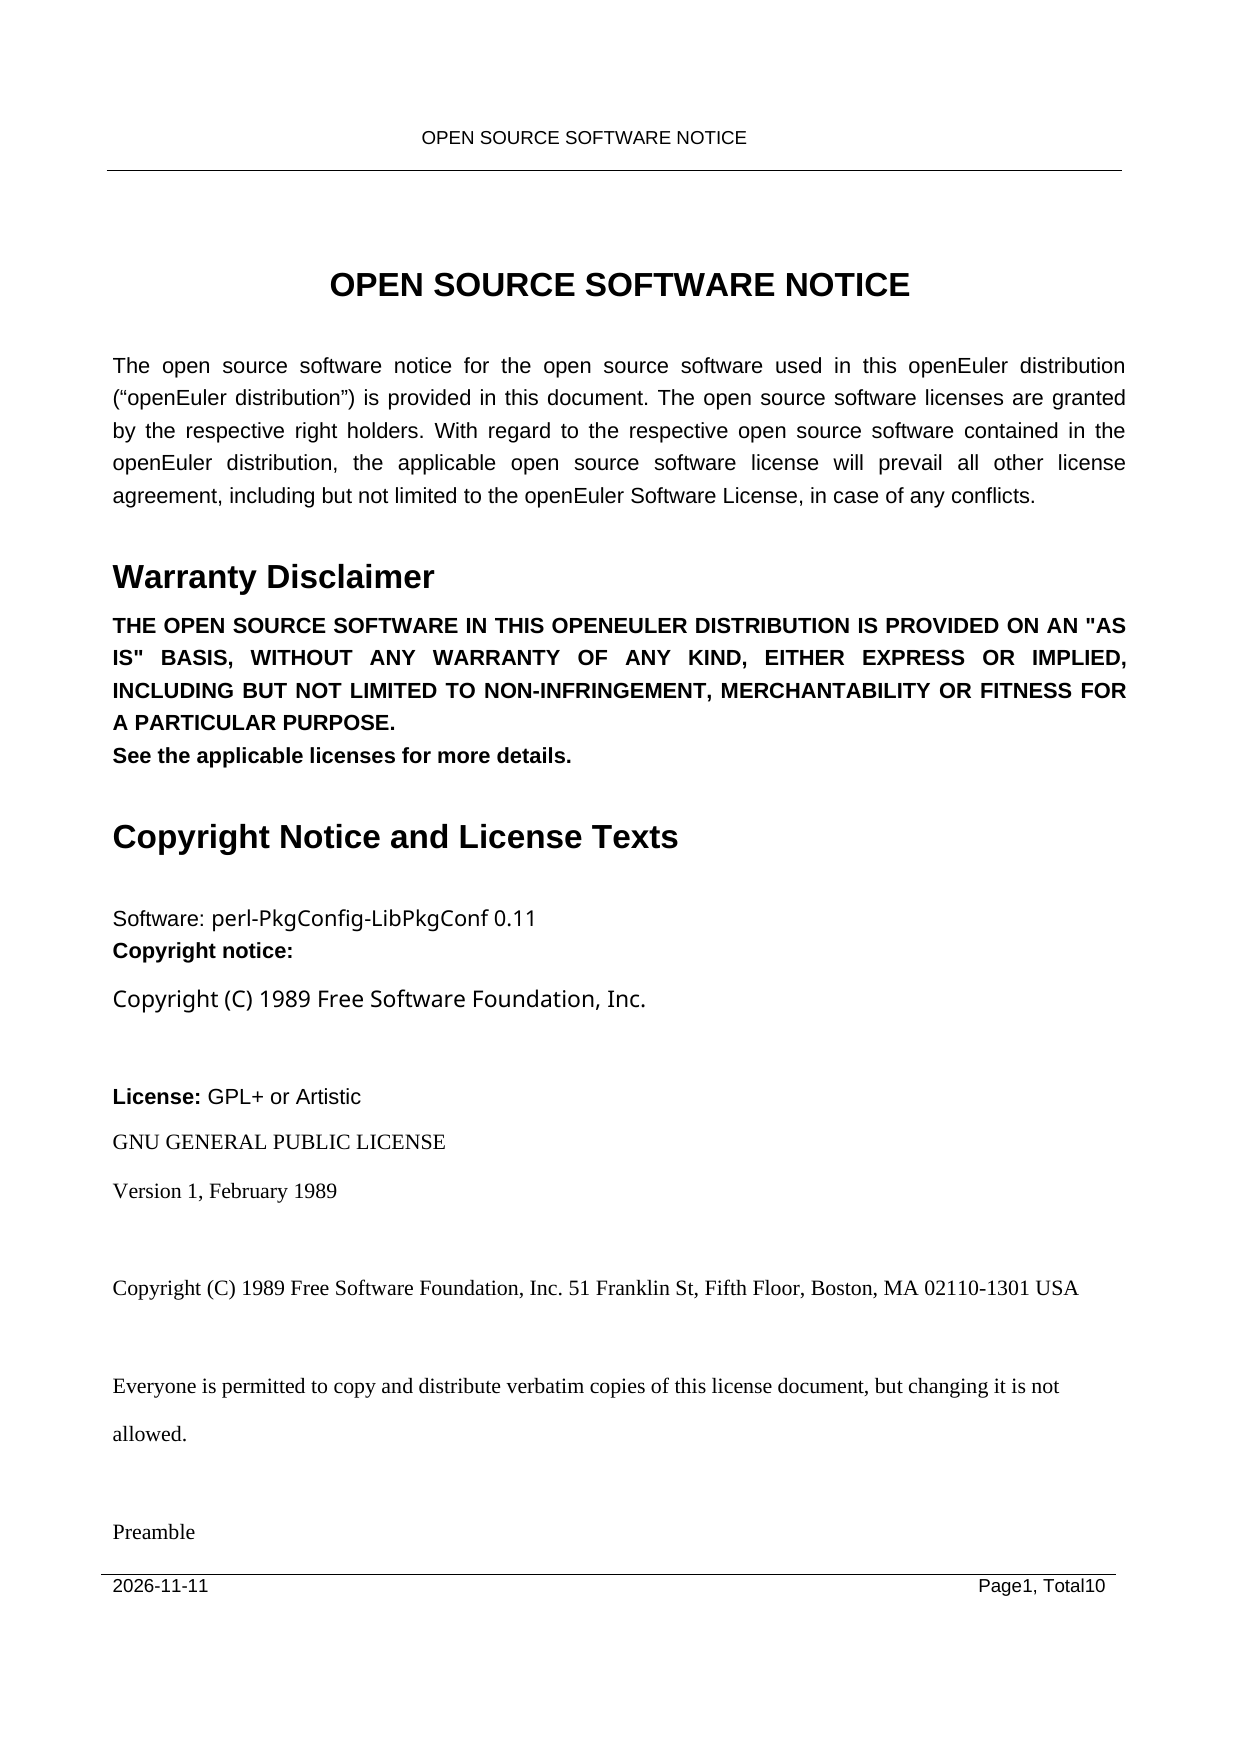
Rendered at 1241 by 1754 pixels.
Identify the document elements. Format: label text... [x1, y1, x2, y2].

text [112, 1125, 1128, 1548]
text Copyright Notice and License Texts [112, 804, 1128, 869]
text Copyright notice: Copyright (C) 1989 Free Software Foundation, Inc. [112, 934, 1128, 1064]
text License: GPL+ or Artistic [112, 1080, 1128, 1113]
text Warranty Disclaimer [112, 544, 1128, 609]
text Software: perl-PkgConfig-LibPkgConf 0.11 [112, 901, 1128, 934]
text THE OPEN SOURCE SOFTWARE IN THIS OPENEULER DISTRIBUTION IS PROVIDED ON AN "AS IS" BASIS, WITHOUT ANY WARRANTY OF ANY KIND, EITHER EXPRESS OR IMPLIED, INCLUDING BUT NOT LIMITED TO NON-INFRINGEMENT, MERCHANTABILITY OR FITNESS FOR A PARTICULAR PURPOSE. See the applicable licenses for more details. [112, 609, 1128, 771]
text OPEN SOURCE SOFTWARE NOTICE [112, 251, 1128, 316]
text The open source software notice for the open source software used in this openEuler distribution (“openEuler distribution”) is provided in this document. The open source software licenses are granted by the respective right holders. With regard to the respective open source software contained in the openEuler distribution, the applicable open source software license will prevail all other license agreement, including but not limited to the openEuler Software License, in case of any conflicts. [112, 349, 1128, 511]
